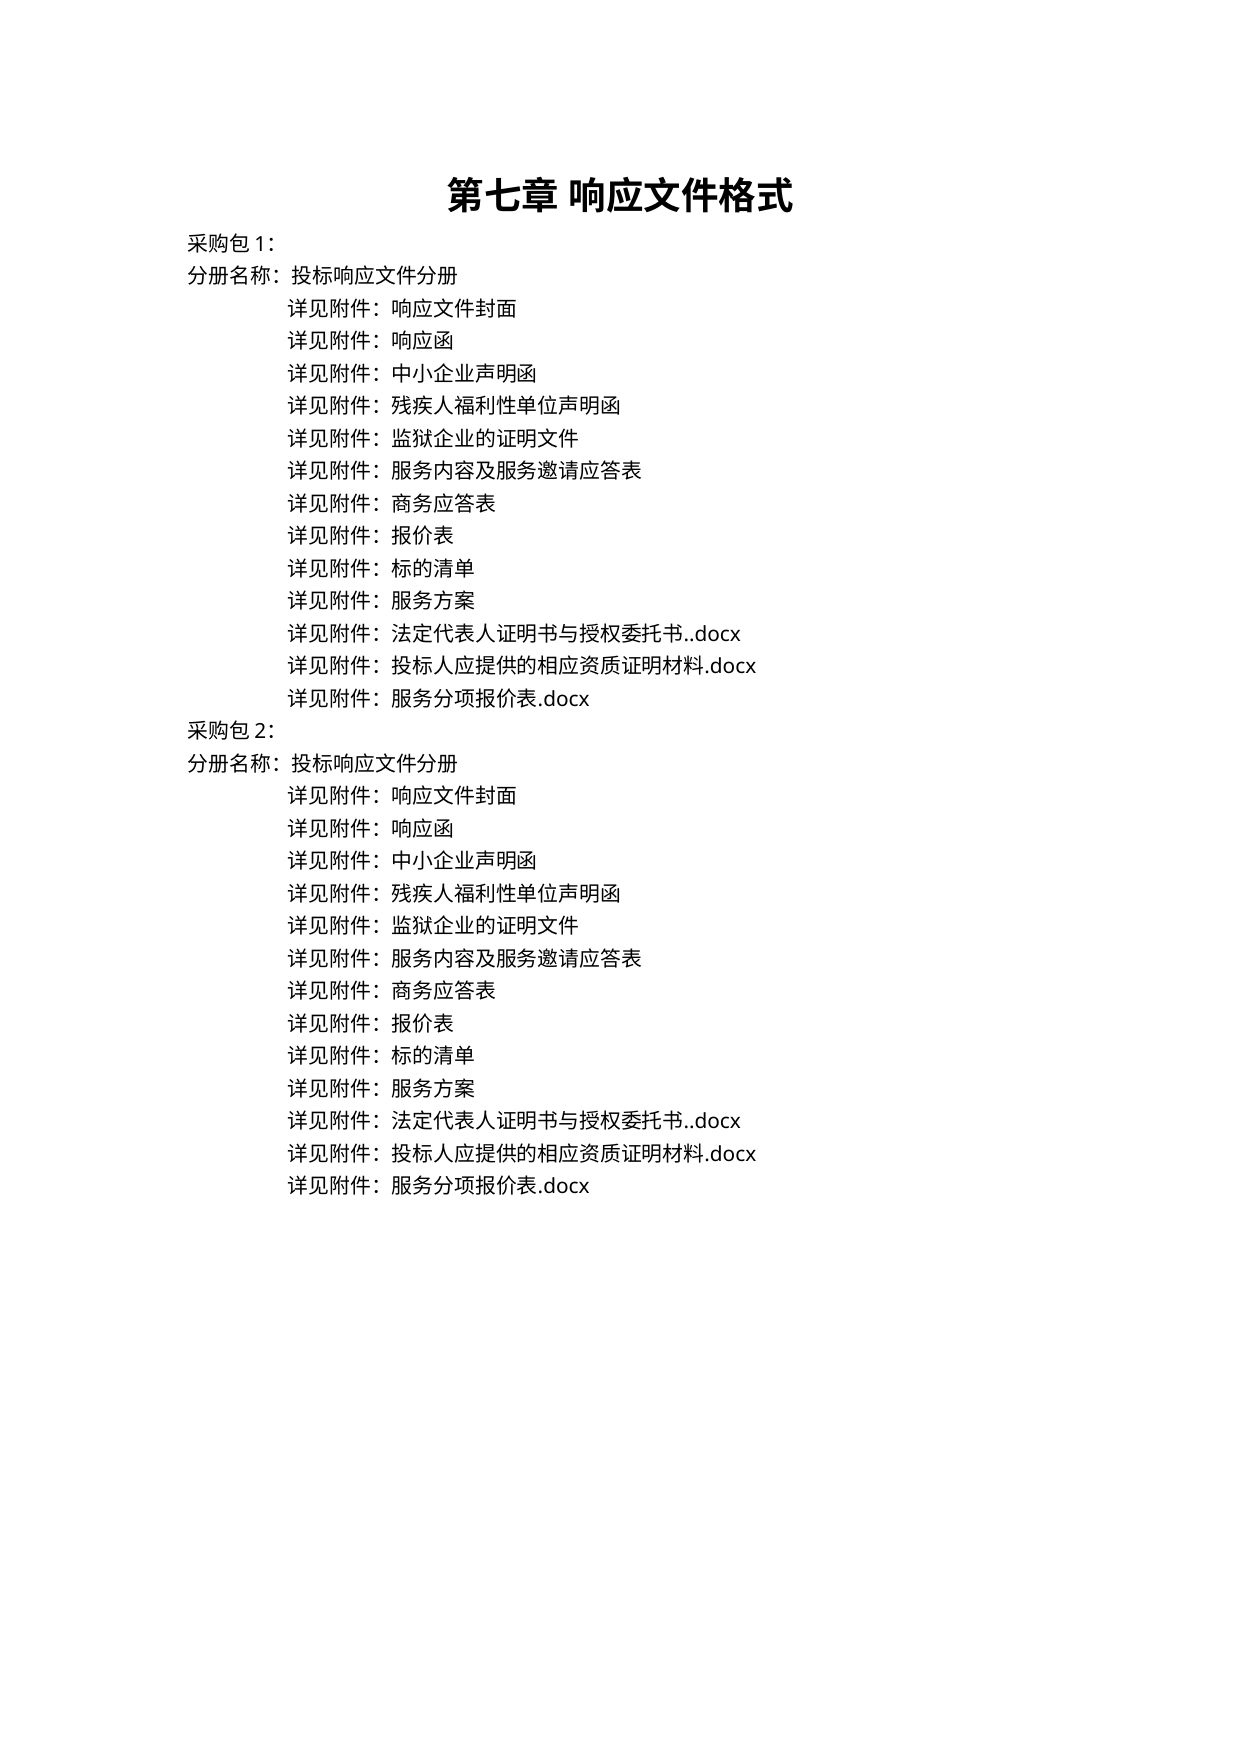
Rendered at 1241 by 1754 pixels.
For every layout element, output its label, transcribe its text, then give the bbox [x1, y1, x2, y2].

text 详见附件：商务应答表 [187, 974, 1053, 1007]
text 详见附件：服务分项报价表.docx [187, 682, 1053, 714]
text 详见附件：残疾人福利性单位声明函 [187, 877, 1053, 909]
text 详见附件：标的清单 [187, 552, 1053, 584]
text 采购包1： [187, 227, 1053, 259]
text 详见附件：残疾人福利性单位声明函 [187, 389, 1053, 422]
text 详见附件：响应函 [187, 324, 1053, 357]
text 采购包2： [187, 714, 1053, 747]
text 详见附件：法定代表人证明书与授权委托书..docx [187, 617, 1053, 649]
text 详见附件：报价表 [187, 519, 1053, 552]
text 详见附件：响应文件封面 [187, 292, 1053, 324]
text 详见附件：响应文件封面 [187, 779, 1053, 812]
text 详见附件：监狱企业的证明文件 [187, 909, 1053, 942]
text 分册名称：投标响应文件分册 [187, 747, 1053, 779]
text 详见附件：响应函 [187, 812, 1053, 844]
text 详见附件：服务内容及服务邀请应答表 [187, 942, 1053, 974]
text 详见附件：标的清单 [187, 1039, 1053, 1072]
text 详见附件：中小企业声明函 [187, 844, 1053, 877]
text 详见附件：中小企业声明函 [187, 357, 1053, 389]
text 详见附件：服务内容及服务邀请应答表 [187, 454, 1053, 487]
text 分册名称：投标响应文件分册 [187, 259, 1053, 292]
text 详见附件：服务方案 [187, 1072, 1053, 1104]
text 详见附件：法定代表人证明书与授权委托书..docx [187, 1104, 1053, 1137]
text 详见附件：投标人应提供的相应资质证明材料.docx [187, 1137, 1053, 1169]
text 第七章 响应文件格式 [187, 162, 1053, 227]
text 详见附件：商务应答表 [187, 487, 1053, 519]
text 详见附件：投标人应提供的相应资质证明材料.docx [187, 649, 1053, 682]
text 详见附件：服务方案 [187, 584, 1053, 617]
text 详见附件：服务分项报价表.docx [187, 1169, 1053, 1202]
text 详见附件：监狱企业的证明文件 [187, 422, 1053, 454]
text 详见附件：报价表 [187, 1007, 1053, 1039]
